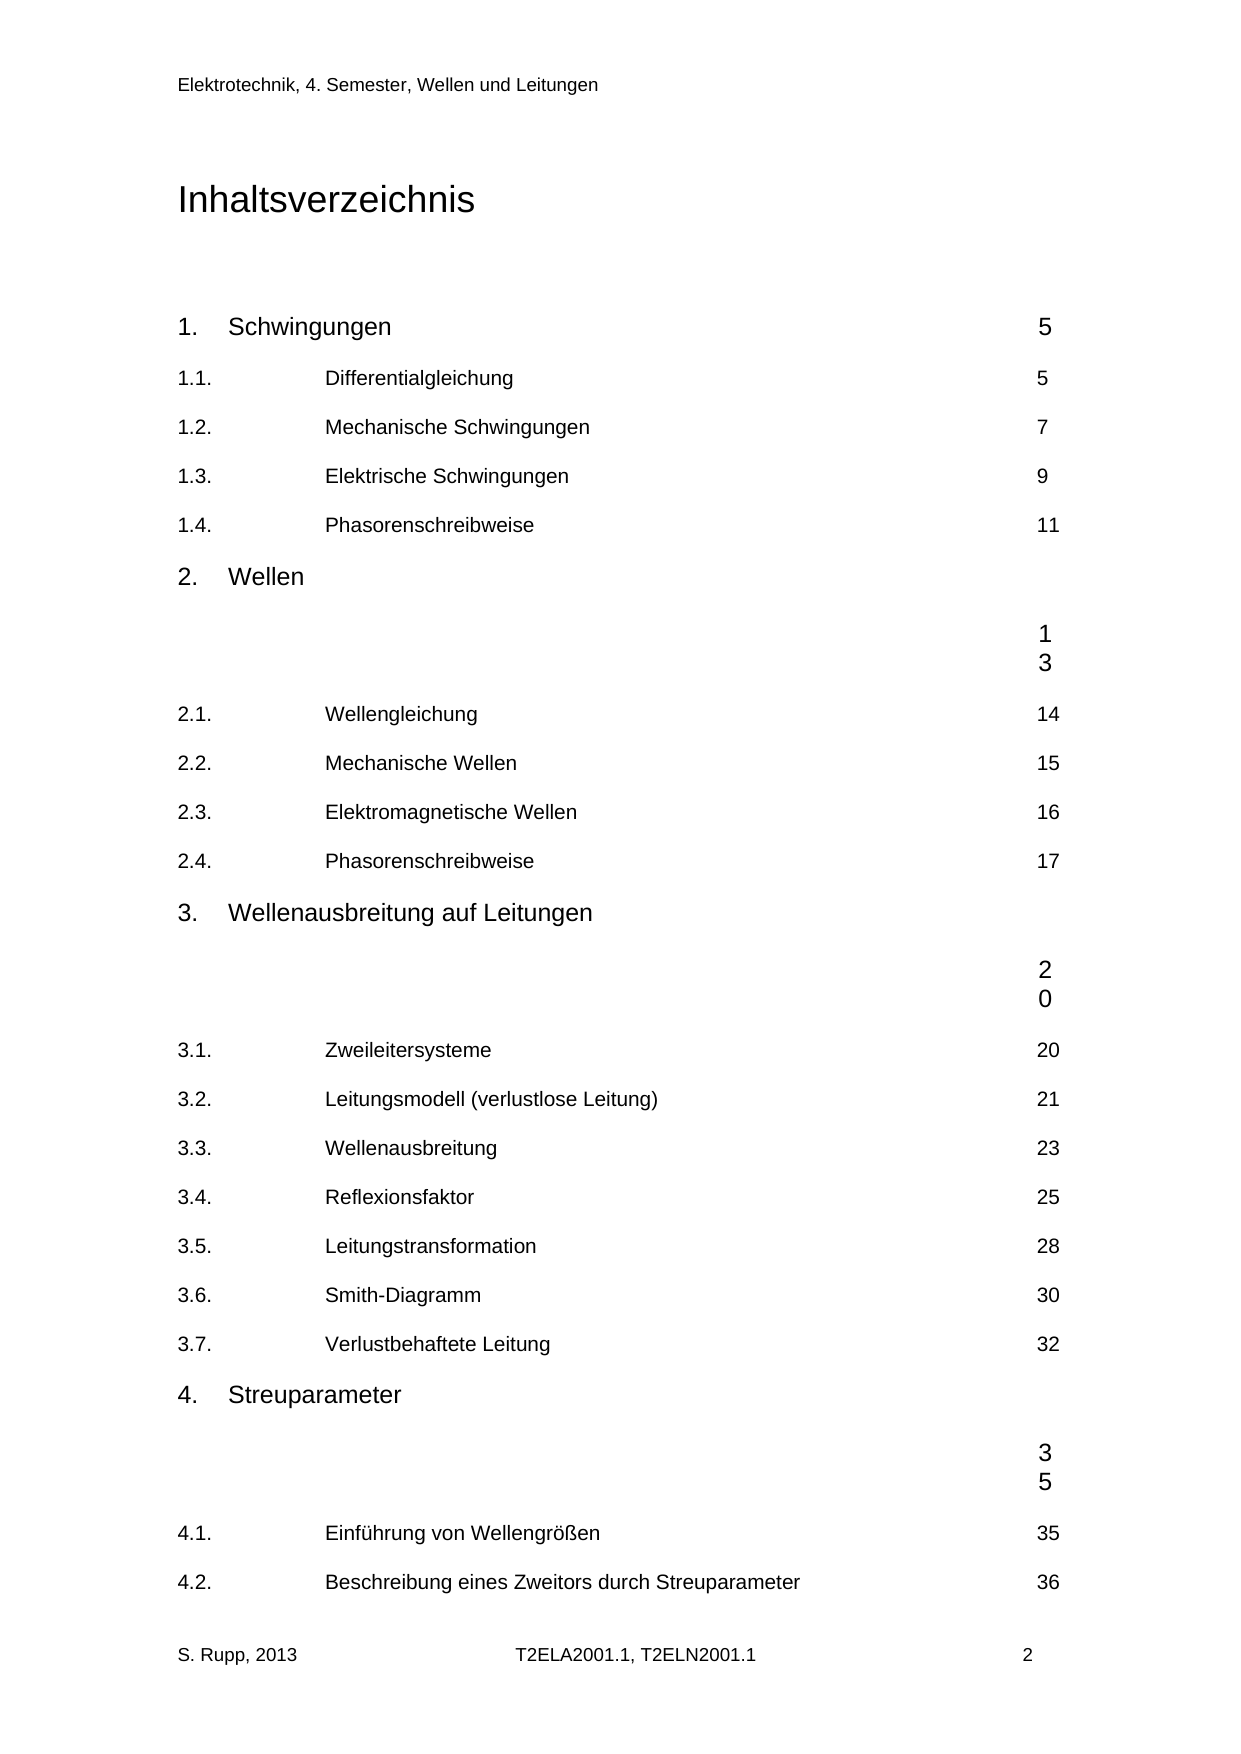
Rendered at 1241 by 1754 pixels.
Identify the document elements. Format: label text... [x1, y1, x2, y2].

list Elektrische Schwingungen 9 [177, 464, 1063, 488]
list Zweileitersysteme 20 [177, 1038, 1063, 1062]
list Wellenausbreitung auf Leitungen 20 [177, 898, 1063, 1013]
list Phasorenschreibweise 17 [177, 849, 1063, 873]
list Phasorenschreibweise 11 [177, 513, 1063, 537]
list Elektromagnetische Wellen 16 [177, 800, 1063, 824]
list Einführung von Wellengrößen 35 [177, 1521, 1063, 1544]
list Mechanische Wellen 15 [177, 751, 1063, 775]
list Wellen 13 [177, 562, 1063, 677]
list Schwingungen 5 [177, 312, 1063, 341]
text Inhaltsverzeichnis [177, 177, 1063, 220]
list Smith-Diagramm 30 [177, 1283, 1063, 1307]
list Mechanische Schwingungen 7 [177, 415, 1063, 439]
list Differentialgleichung 5 [177, 366, 1063, 390]
list Beschreibung eines Zweitors durch Streuparameter 36 [177, 1569, 1063, 1593]
list Leitungsmodell (verlustlose Leitung) 21 [177, 1087, 1063, 1111]
list Leitungstransformation 28 [177, 1234, 1063, 1258]
list Wellengleichung 14 [177, 702, 1063, 726]
list Wellenausbreitung 23 [177, 1136, 1063, 1160]
list Streuparameter 35 [177, 1381, 1063, 1496]
list Reflexionsfaktor 25 [177, 1185, 1063, 1209]
list Verlustbehaftete Leitung 32 [177, 1332, 1063, 1356]
